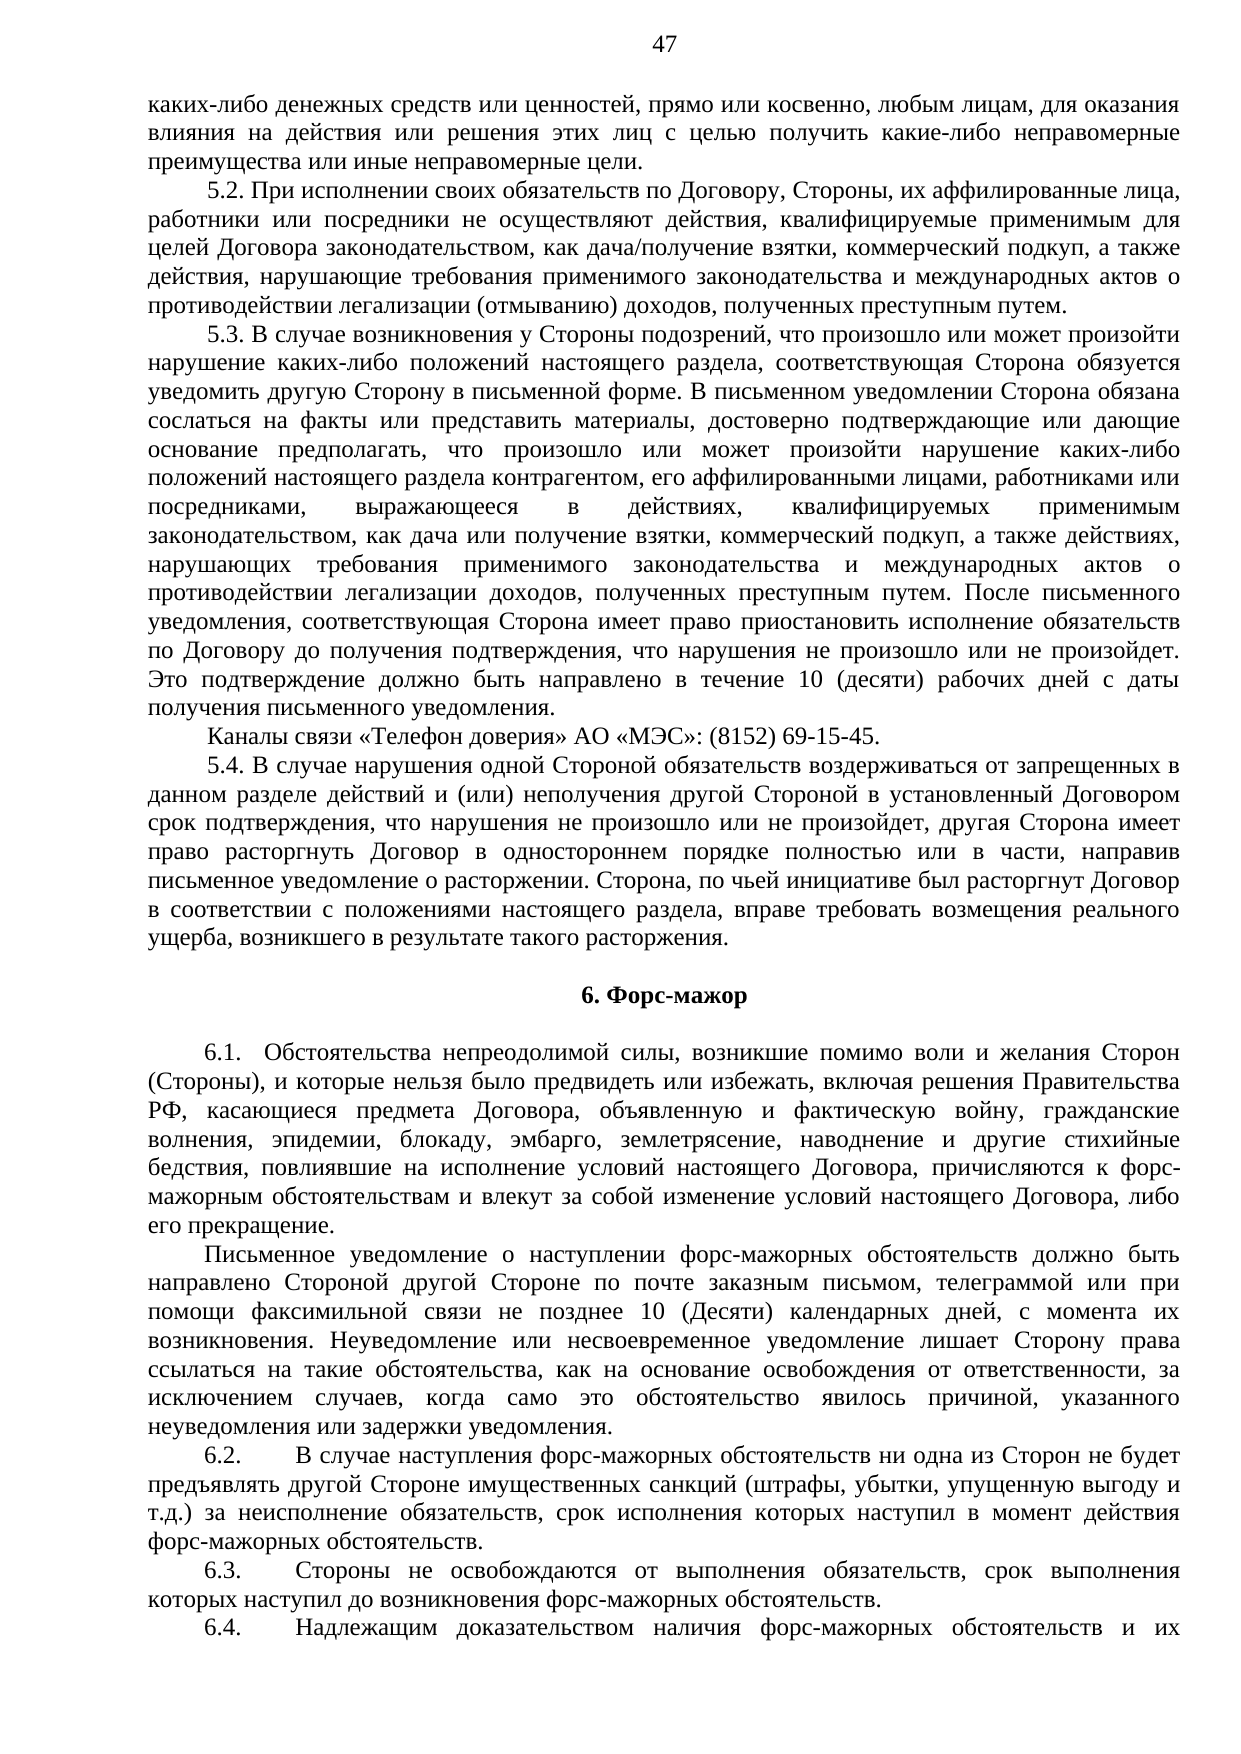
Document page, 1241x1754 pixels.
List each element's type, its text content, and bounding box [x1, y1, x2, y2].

text Письменное уведомление о наступлении форс-мажорных обстоятельств должно быть направлено Стороной другой Стороне по почте заказным письмом, телеграммой или при помощи факсимильной связи не позднее 10 (Десяти) календарных дней, с момента их возникновения. Неуведомление или несвоевременное уведомление лишает Сторону права ссылаться на такие обстоятельства, как на основание освобождения от ответственности, за исключением случаев, когда само это обстоятельство явилось причиной, указанного неуведомления или задержки уведомления. [148, 1239, 1181, 1440]
text 6. Форс-мажор [148, 980, 1181, 1009]
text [148, 89, 1181, 175]
text 6.1. Обстоятельства непреодолимой силы, возникшие помимо воли и желания Сторон (Стороны), и которые нельзя было предвидеть или избежать, включая решения Правительства РФ, касающиеся предмета Договора, объявленную и фактическую войну, гражданские волнения, эпидемии, блокаду, эмбарго, землетрясение, наводнение и другие стихийные бедствия, повлиявшие на исполнение условий настоящего Договора, причисляются к форс-мажорным обстоятельствам и влекут за собой изменение условий настоящего Договора, либо его прекращение. [148, 1037, 1181, 1239]
text Каналы связи «Телефон доверия» АО «МЭС»: (8152) 69-15-45. [207, 721, 1181, 750]
text 6.3. Стороны не освобождаются от выполнения обязательств, срок выполнения которых наступил до возникновения форс-мажорных обстоятельств. [148, 1555, 1181, 1612]
text 5.4. В случае нарушения одной Стороной обязательств воздерживаться от запрещенных в данном разделе действий и (или) неполучения другой Стороной в установленный Договором срок подтверждения, что нарушения не произошло или не произойдет, другая Сторона имеет право расторгнуть Договор в одностороннем порядке полностью или в части, направив письменное уведомление о расторжении. Сторона, по чьей инициативе был расторгнут Договор в соответствии с положениями настоящего раздела, вправе требовать возмещения реального ущерба, возникшего в результате такого расторжения. [148, 750, 1181, 951]
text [148, 1612, 1181, 1641]
text 5.3. В случае возникновения у Стороны подозрений, что произошло или может произойти нарушение каких-либо положений настоящего раздела, соответствующая Сторона обязуется уведомить другую Сторону в письменной форме. В письменном уведомлении Сторона обязана сослаться на факты или представить материалы, достоверно подтверждающие или дающие основание предполагать, что произошло или может произойти нарушение каких-либо положений настоящего раздела контрагентом, его аффилированными лицами, работниками или посредниками, выражающееся в действиях, квалифицируемых применимым законодательством, как дача или получение взятки, коммерческий подкуп, а также действиях, нарушающих требования применимого законодательства и международных актов о противодействии легализации доходов, полученных преступным путем. После письменного уведомления, соответствующая Сторона имеет право приостановить исполнение обязательств по Договору до получения подтверждения, что нарушения не произошло или не произойдет. Это подтверждение должно быть направлено в течение 10 (десяти) рабочих дней с даты получения письменного уведомления. [148, 319, 1181, 721]
text 6.2. В случае наступления форс-мажорных обстоятельств ни одна из Сторон не будет предъявлять другой Стороне имущественных санкций (штрафы, убытки, упущенную выгоду и т.д.) за неисполнение обязательств, срок исполнения которых наступил в момент действия форс-мажорных обстоятельств. [148, 1440, 1181, 1555]
text 5.2. При исполнении своих обязательств по Договору, Стороны, их аффилированные лица, работники или посредники не осуществляют действия, квалифицируемые применимым для целей Договора законодательством, как дача/получение взятки, коммерческий подкуп, а также действия, нарушающие требования применимого законодательства и международных актов о противодействии легализации (отмыванию) доходов, полученных преступным путем. [148, 175, 1181, 319]
